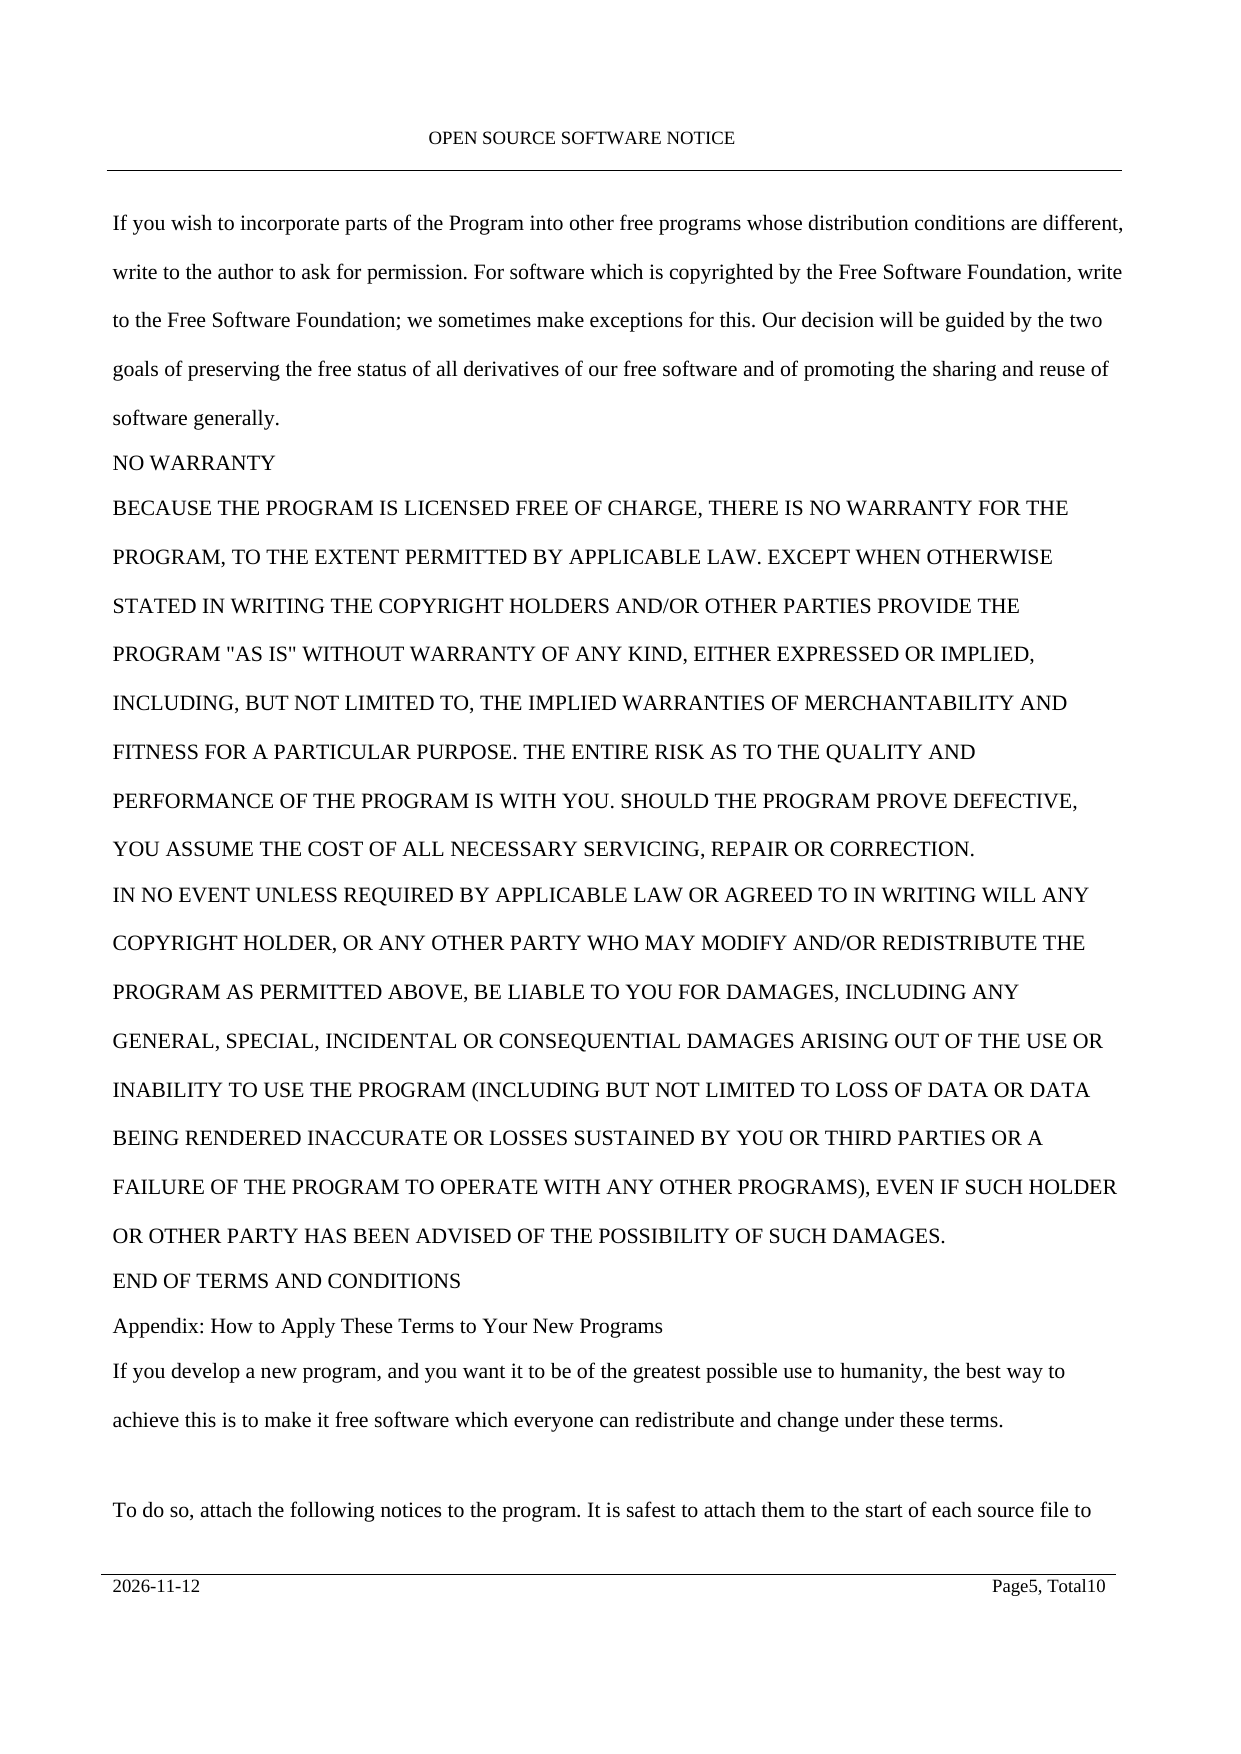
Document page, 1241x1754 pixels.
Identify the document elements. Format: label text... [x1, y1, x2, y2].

text Appendix: How to Apply These Terms to Your New Programs [112, 1309, 1128, 1342]
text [112, 1493, 1128, 1526]
text BECAUSE THE PROGRAM IS LICENSED FREE OF CHARGE, THERE IS NO WARRANTY FOR THE PROGRAM, TO THE EXTENT PERMITTED BY APPLICABLE LAW. EXCEPT WHEN OTHERWISE STATED IN WRITING THE COPYRIGHT HOLDERS AND/OR OTHER PARTIES PROVIDE THE PROGRAM "AS IS" WITHOUT WARRANTY OF ANY KIND, EITHER EXPRESSED OR IMPLIED, INCLUDING, BUT NOT LIMITED TO, THE IMPLIED WARRANTIES OF MERCHANTABILITY AND FITNESS FOR A PARTICULAR PURPOSE. THE ENTIRE RISK AS TO THE QUALITY AND PERFORMANCE OF THE PROGRAM IS WITH YOU. SHOULD THE PROGRAM PROVE DEFECTIVE, YOU ASSUME THE COST OF ALL NECESSARY SERVICING, REPAIR OR CORRECTION. [112, 492, 1128, 865]
text If you develop a new program, and you want it to be of the greatest possible use to humanity, the best way to achieve this is to make it free software which everyone can redistribute and change under these terms. [112, 1354, 1128, 1436]
text IN NO EVENT UNLESS REQUIRED BY APPLICABLE LAW OR AGREED TO IN WRITING WILL ANY COPYRIGHT HOLDER, OR ANY OTHER PARTY WHO MAY MODIFY AND/OR REDISTRIBUTE THE PROGRAM AS PERMITTED ABOVE, BE LIABLE TO YOU FOR DAMAGES, INCLUDING ANY GENERAL, SPECIAL, INCIDENTAL OR CONSEQUENTIAL DAMAGES ARISING OUT OF THE USE OR INABILITY TO USE THE PROGRAM (INCLUDING BUT NOT LIMITED TO LOSS OF DATA OR DATA BEING RENDERED INACCURATE OR LOSSES SUSTAINED BY YOU OR THIRD PARTIES OR A FAILURE OF THE PROGRAM TO OPERATE WITH ANY OTHER PROGRAMS), EVEN IF SUCH HOLDER OR OTHER PARTY HAS BEEN ADVISED OF THE POSSIBILITY OF SUCH DAMAGES. [112, 878, 1128, 1252]
text END OF TERMS AND CONDITIONS [112, 1264, 1128, 1297]
text NO WARRANTY [112, 446, 1128, 479]
text If you wish to incorporate parts of the Program into other free programs whose distribution conditions are different, write to the author to ask for permission. For software which is copyrighted by the Free Software Foundation, write to the Free Software Foundation; we sometimes make exceptions for this. Our decision will be guided by the two goals of preserving the free status of all derivatives of our free software and of promoting the sharing and reuse of software generally. [112, 206, 1128, 434]
